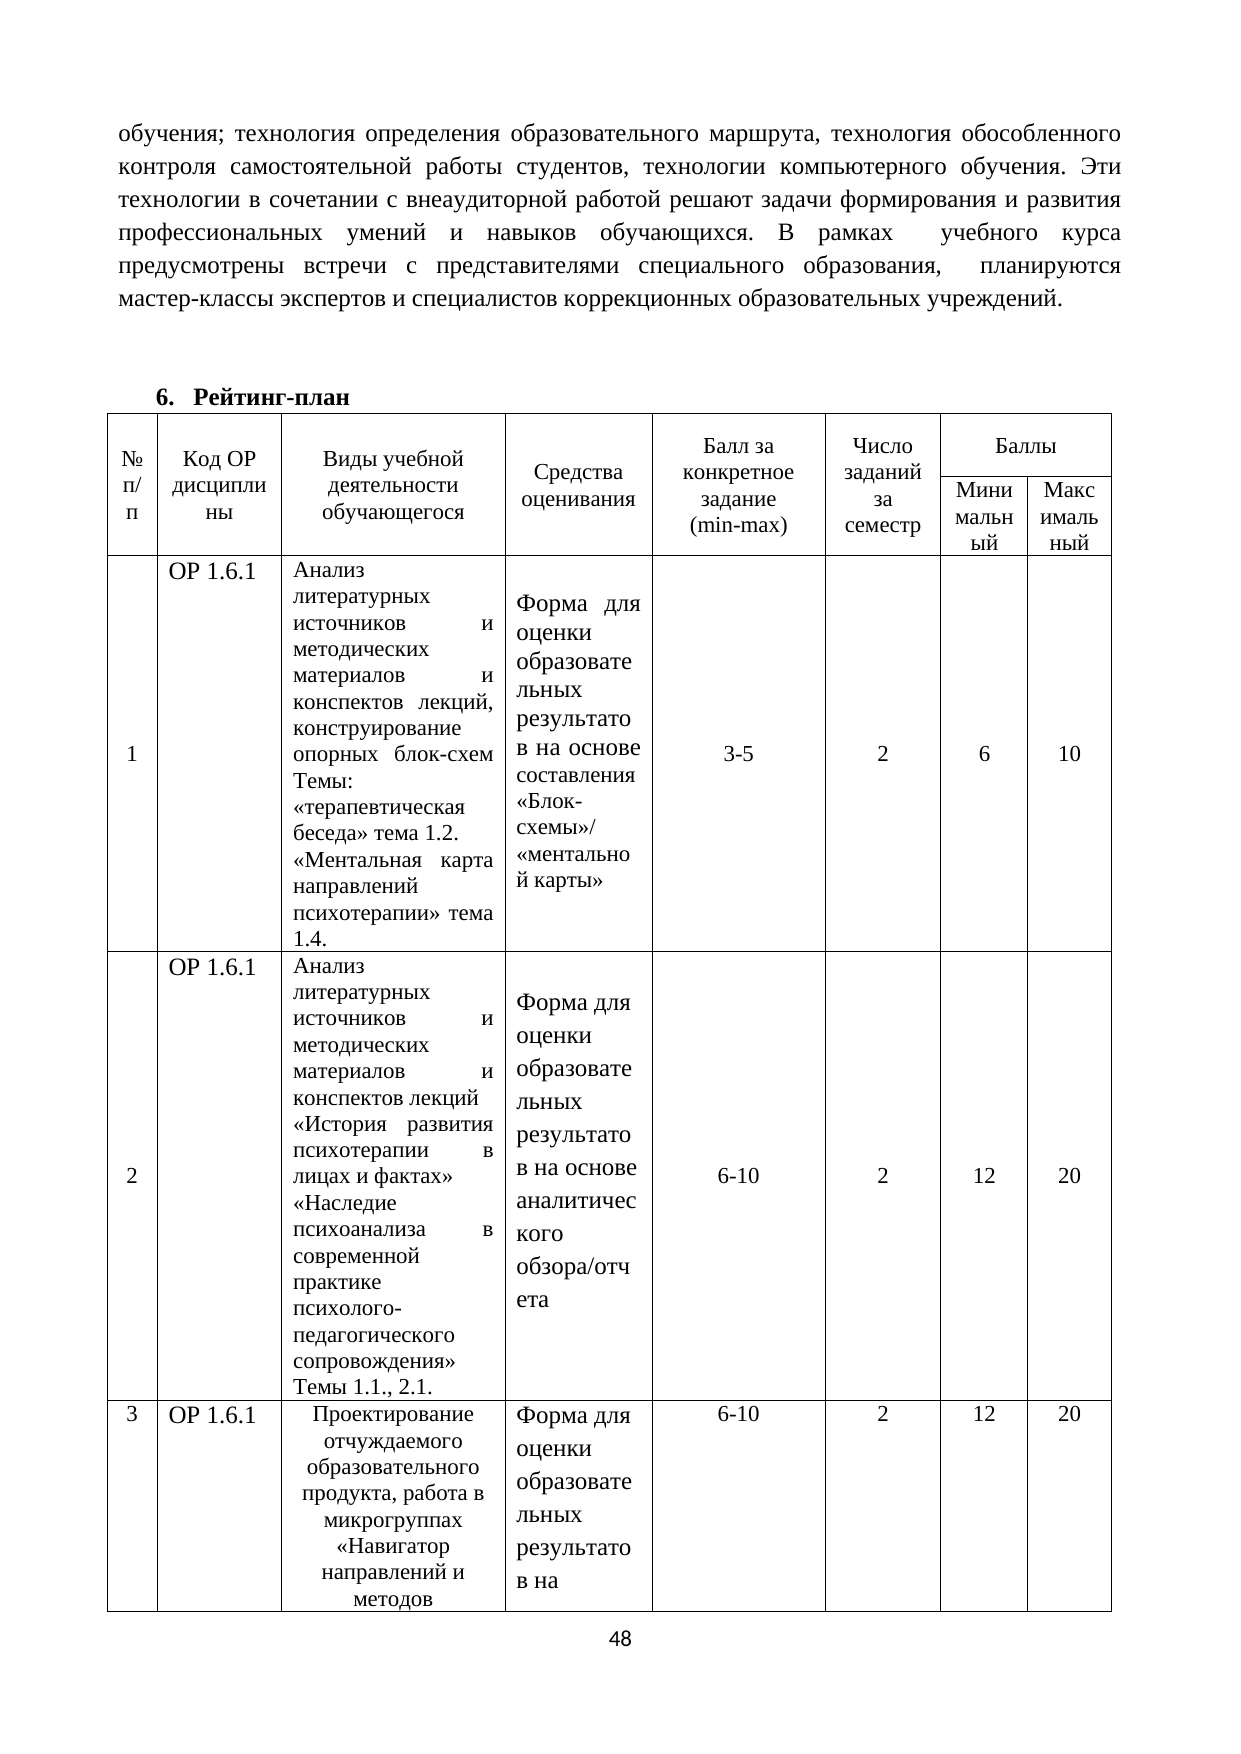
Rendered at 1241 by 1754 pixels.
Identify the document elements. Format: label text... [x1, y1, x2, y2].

table_cell Форма для оценки образовательных результатов на основе аналитического обзора/отчета [506, 952, 652, 1400]
table_cell 10 [1028, 556, 1111, 951]
table_cell 2 [826, 952, 940, 1400]
table_header Балл за конкретное задание (min-max) [653, 414, 825, 555]
table_cell 12 [941, 952, 1027, 1400]
table_cell 2 [108, 952, 157, 1400]
table_cell ОР 1.6.1 [158, 952, 281, 1400]
table_cell 6-10 [653, 952, 825, 1400]
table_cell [282, 1401, 505, 1611]
table_cell Форма для оценки образовательных результатов на основе составления«Блок-схемы»/ «ментальной карты» [506, 556, 652, 951]
table_cell 6-10 [653, 1401, 825, 1611]
table_cell 20 [1028, 952, 1111, 1400]
table_cell 1 [108, 556, 157, 951]
table_cell Анализ литературных источников и методических материалов и конспектов лекций, конструирование опорных блок-схем Темы: «терапевтическая беседа» тема 1.2. «Ментальная карта направлений психотерапии» тема 1.4. [282, 556, 505, 951]
table_header Средства оценивания [506, 414, 652, 555]
table_header № п/п [108, 414, 157, 555]
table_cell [506, 1401, 652, 1611]
list Рейтинг-план [156, 382, 1122, 411]
table_cell 2 [826, 1401, 940, 1611]
table_cell 20 [1028, 1401, 1111, 1611]
table_cell Максимальный [1028, 477, 1111, 555]
table_cell 6 [941, 556, 1027, 951]
table_header Виды учебной деятельности обучающегося [282, 414, 505, 555]
table_cell 2 [826, 556, 940, 951]
table_cell 3-5 [653, 556, 825, 951]
table_cell Анализ литературных источников и методических материалов и конспектов лекций «История развития психотерапии в лицах и фактах» «Наследие психоанализа в современной практике психолого-педагогического сопровождения» Темы 1.1., 2.1. [282, 952, 505, 1400]
table_cell 3 [108, 1401, 157, 1611]
table_header Баллы [941, 414, 1111, 476]
table_cell 12 [941, 1401, 1027, 1611]
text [118, 118, 1122, 312]
table_cell ОР 1.6.1 [158, 556, 281, 951]
table_cell ОР 1.6.1 [158, 1401, 281, 1611]
table_cell Минимальный [941, 477, 1027, 555]
table_header Число заданий за семестр [826, 414, 940, 555]
table_header Код ОР дисциплины [158, 414, 281, 555]
